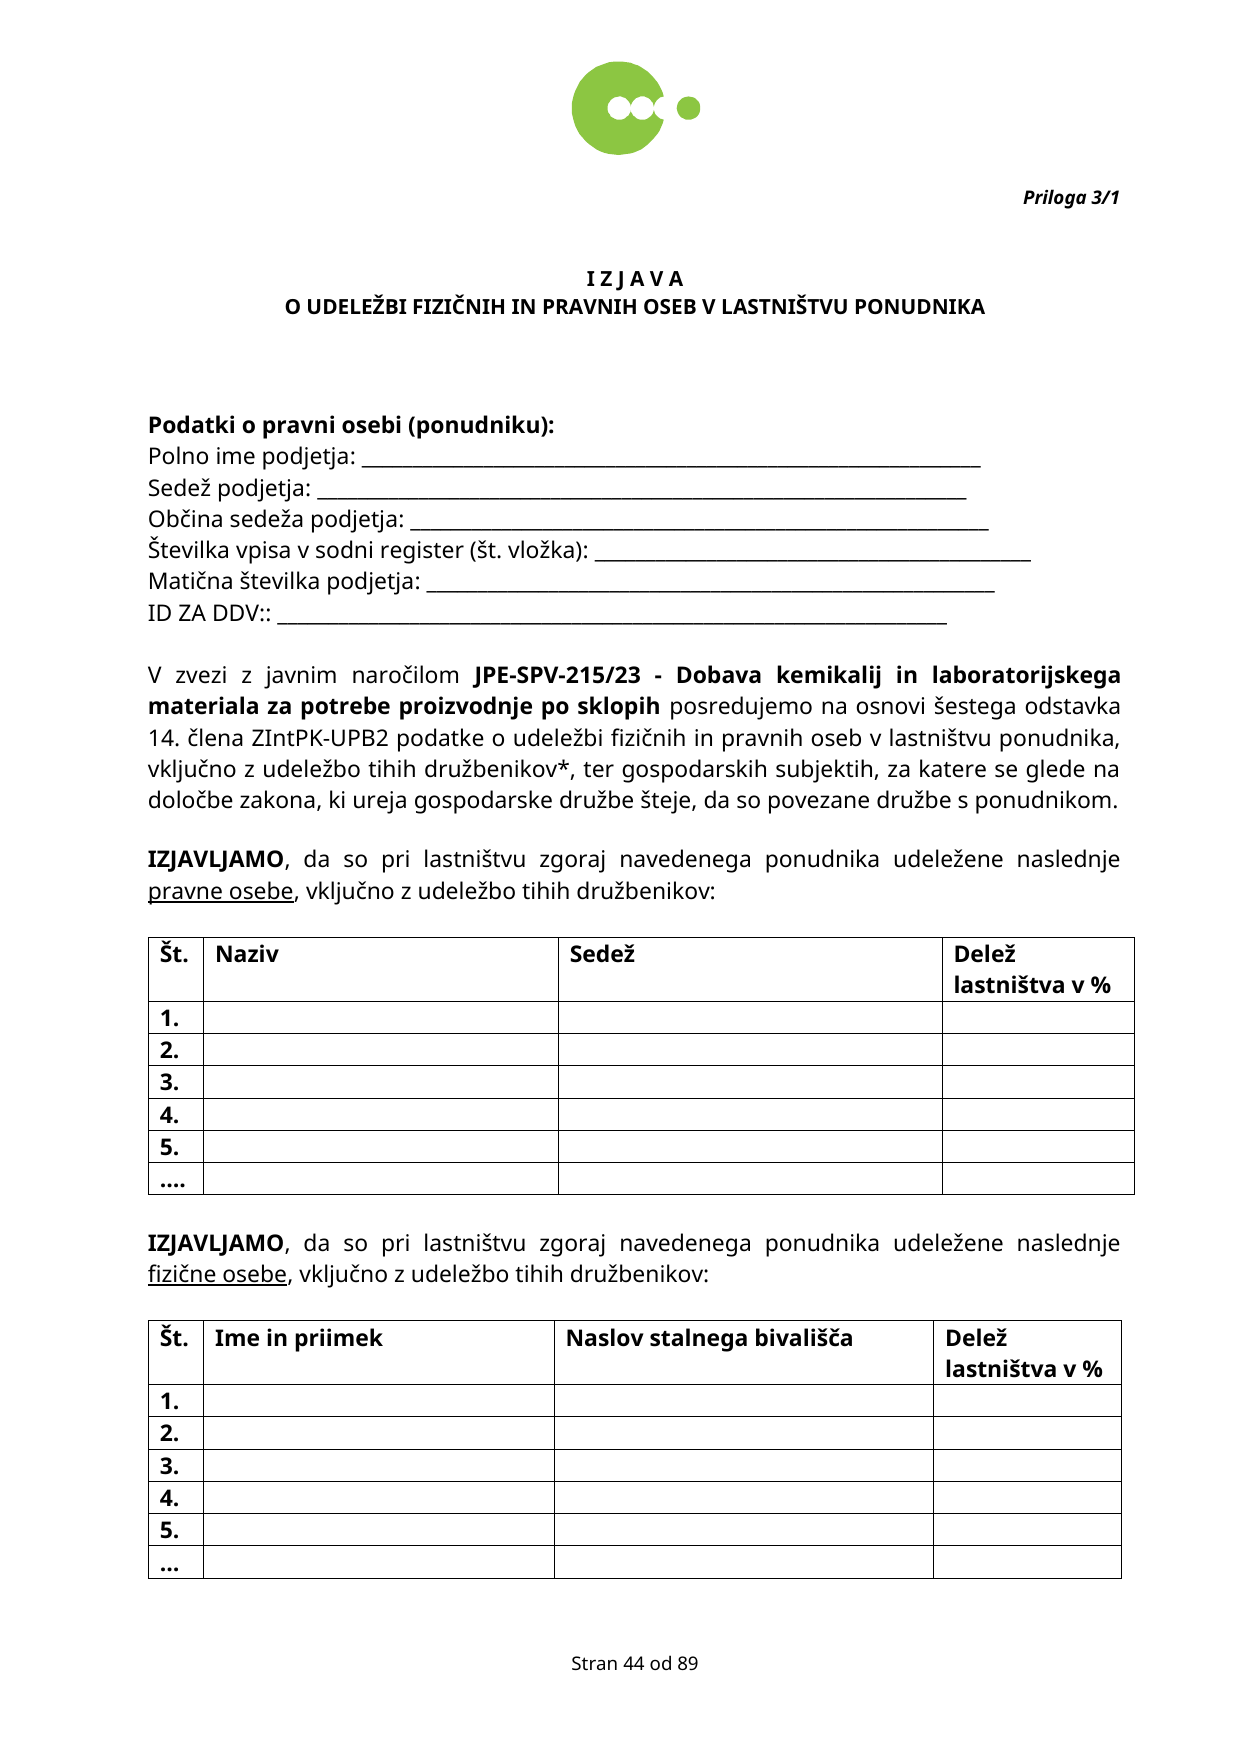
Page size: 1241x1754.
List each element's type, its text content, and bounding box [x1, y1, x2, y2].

text O UDELEŽBI FIZIČNIH IN PRAVNIH OSEB V LASTNIŠTVU PONUDNIKA [148, 292, 1122, 321]
table_cell 5. [149, 1514, 203, 1545]
table_cell 3. [149, 1066, 203, 1097]
text Polno ime podjetja: _____________________________________________________________ [148, 440, 1122, 472]
table_header Sedež [559, 938, 942, 1001]
table_cell [204, 1417, 554, 1448]
text Sedež podjetja: ________________________________________________________________ [148, 472, 1122, 503]
table_cell [943, 1099, 1134, 1130]
table_cell 2. [149, 1417, 203, 1448]
table_cell [555, 1385, 933, 1416]
text Priloga 3/1 [148, 184, 1122, 210]
table_header Št. [149, 938, 203, 1001]
table_cell [204, 1131, 558, 1162]
table_cell [559, 1099, 942, 1130]
table_cell [204, 1546, 554, 1578]
table_cell [204, 1066, 558, 1097]
table_cell [934, 1482, 1121, 1513]
table_cell 1. [149, 1002, 203, 1033]
table_cell [555, 1482, 933, 1513]
table_cell [934, 1417, 1121, 1448]
table_cell [204, 1099, 558, 1130]
text Številka vpisa v sodni register (št. vložka): ___________________________________________ [148, 534, 1122, 565]
table_cell [204, 1514, 554, 1545]
table_cell [555, 1546, 933, 1578]
table_header Naziv [204, 938, 558, 1001]
text IZJAVLJAMO, da so pri lastništvu zgoraj navedenega ponudnika udeležene naslednje pravne osebe, vključno z udeležbo tihih družbenikov: [148, 843, 1122, 906]
table_cell [555, 1514, 933, 1545]
table_header Št. [149, 1321, 203, 1384]
table_cell [555, 1450, 933, 1481]
table_cell [943, 1066, 1134, 1097]
table_cell [559, 1034, 942, 1065]
table_cell [934, 1514, 1121, 1545]
table_cell [559, 1163, 942, 1194]
text Občina sedeža podjetja: _________________________________________________________ [148, 503, 1122, 534]
text I Z J A V A [148, 264, 1122, 292]
table_cell [943, 1163, 1134, 1194]
table_header Naslov stalnega bivališča [555, 1321, 933, 1384]
table_cell [204, 1450, 554, 1481]
table_cell [204, 1163, 558, 1194]
table_cell … [149, 1546, 203, 1578]
table_cell 2. [149, 1034, 203, 1065]
table_cell 3. [149, 1450, 203, 1481]
table_cell [934, 1546, 1121, 1578]
text ID ZA DDV:: __________________________________________________________________ [148, 597, 1122, 628]
text Matična številka podjetja: ________________________________________________________ [148, 565, 1122, 597]
table_cell [204, 1034, 558, 1065]
table_header Delež lastništva v % [934, 1321, 1121, 1384]
table_cell [204, 1002, 558, 1033]
table_cell [934, 1450, 1121, 1481]
table_cell [943, 1002, 1134, 1033]
table_cell 4. [149, 1482, 203, 1513]
table_cell [943, 1131, 1134, 1162]
table_header Delež lastništva v % [943, 938, 1134, 1001]
table_cell [204, 1482, 554, 1513]
text Podatki o pravni osebi (ponudniku): [148, 409, 1122, 440]
table_cell 5. [149, 1131, 203, 1162]
table_cell [559, 1066, 942, 1097]
text V zvezi z javnim naročilom JPE-SPV-215/23 - Dobava kemikalij in laboratorijskega materiala za potrebe proizvodnje po sklopih posredujemo na osnovi šestega odstavka 14. člena ZIntPK-UPB2 podatke o udeležbi fizičnih in pravnih oseb v lastništvu ponudnika, vključno z udeležbo tihih družbenikov*, ter gospodarskih subjektih, za katere se glede na določbe zakona, ki ureja gospodarske družbe šteje, da so povezane družbe s ponudnikom. [148, 659, 1122, 815]
table_cell [934, 1385, 1121, 1416]
table_header Ime in priimek [204, 1321, 554, 1384]
table_cell 1. [149, 1385, 203, 1416]
table_cell [555, 1417, 933, 1448]
table_cell [559, 1002, 942, 1033]
table_cell 4. [149, 1099, 203, 1130]
table_cell [204, 1385, 554, 1416]
text IZJAVLJAMO, da so pri lastništvu zgoraj navedenega ponudnika udeležene naslednje fizične osebe, vključno z udeležbo tihih družbenikov: [148, 1227, 1122, 1289]
table_cell [559, 1131, 942, 1162]
table_cell …. [149, 1163, 203, 1194]
table_cell [943, 1034, 1134, 1065]
